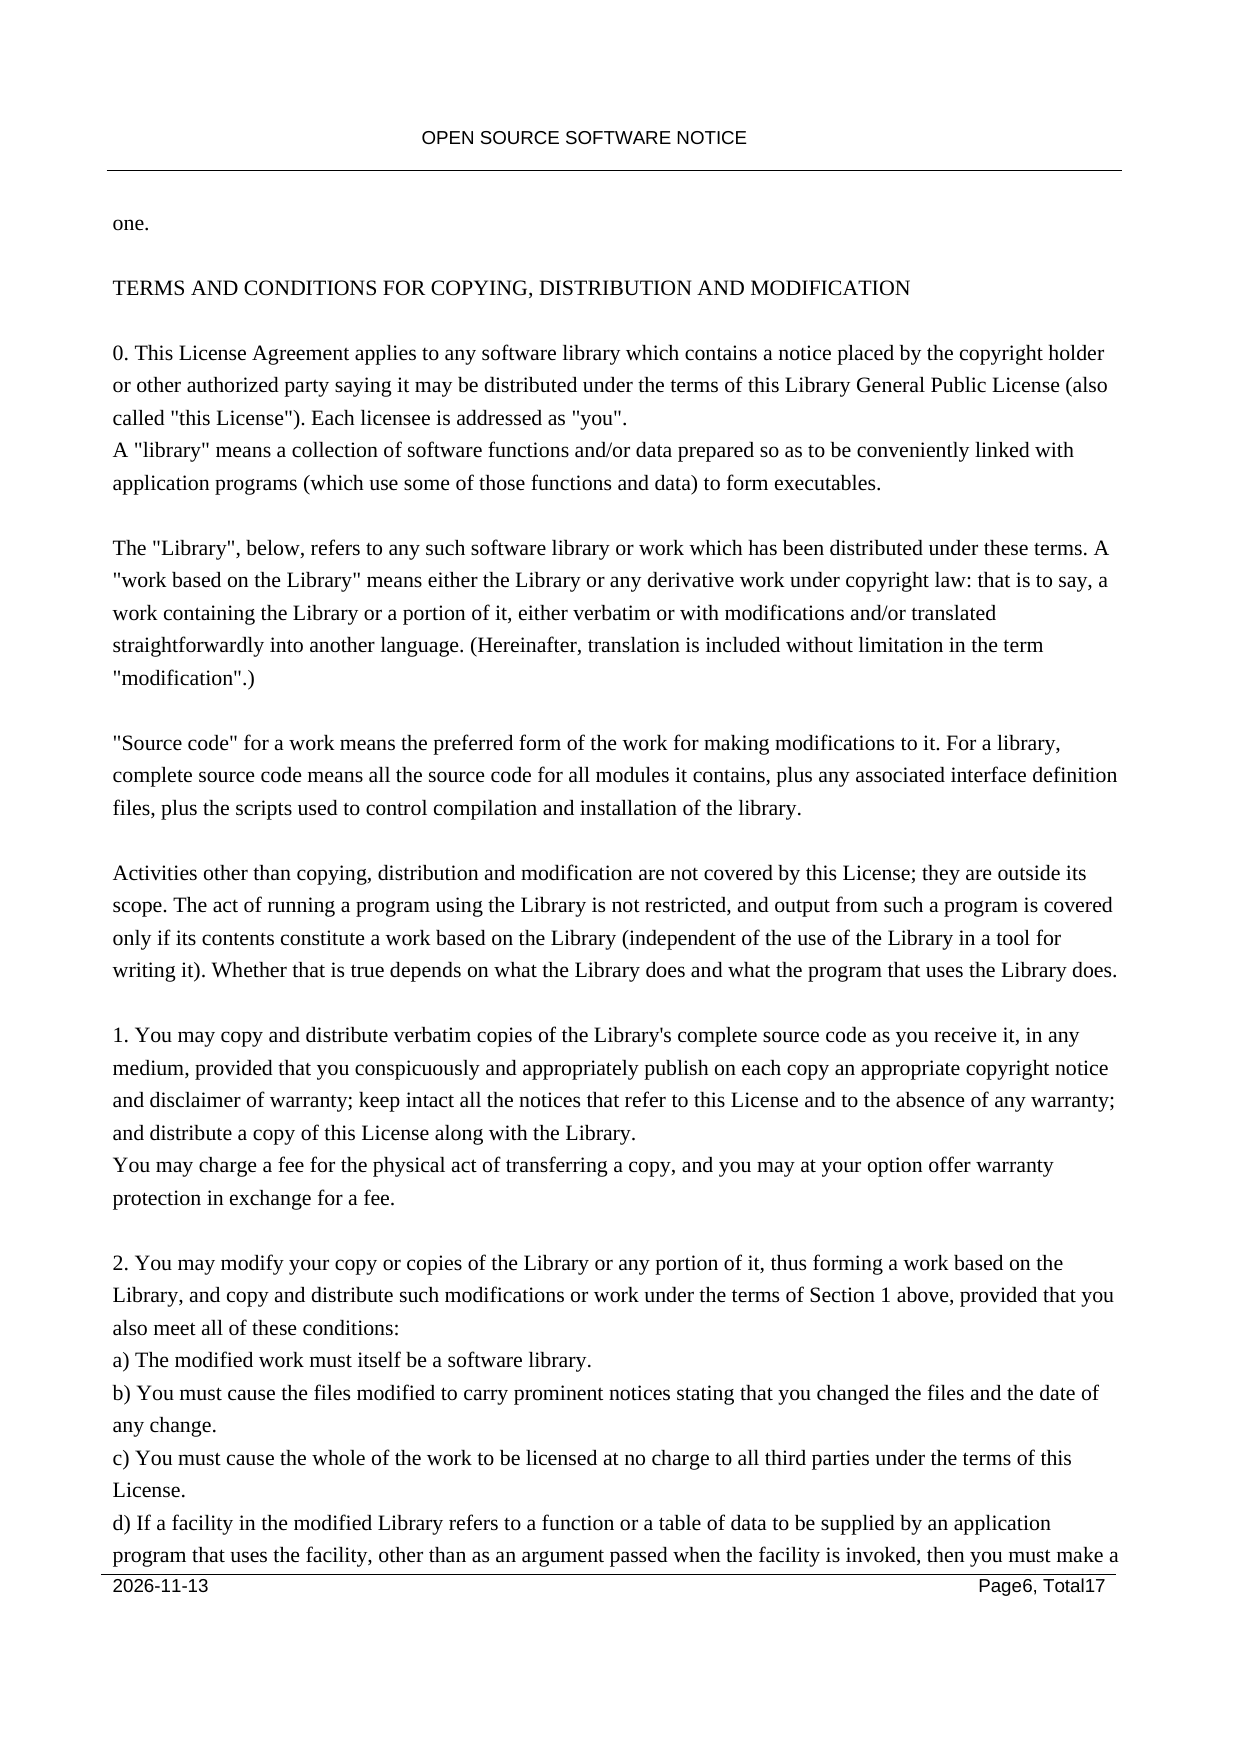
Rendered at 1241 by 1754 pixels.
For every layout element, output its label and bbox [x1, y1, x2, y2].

text [112, 206, 1128, 1571]
